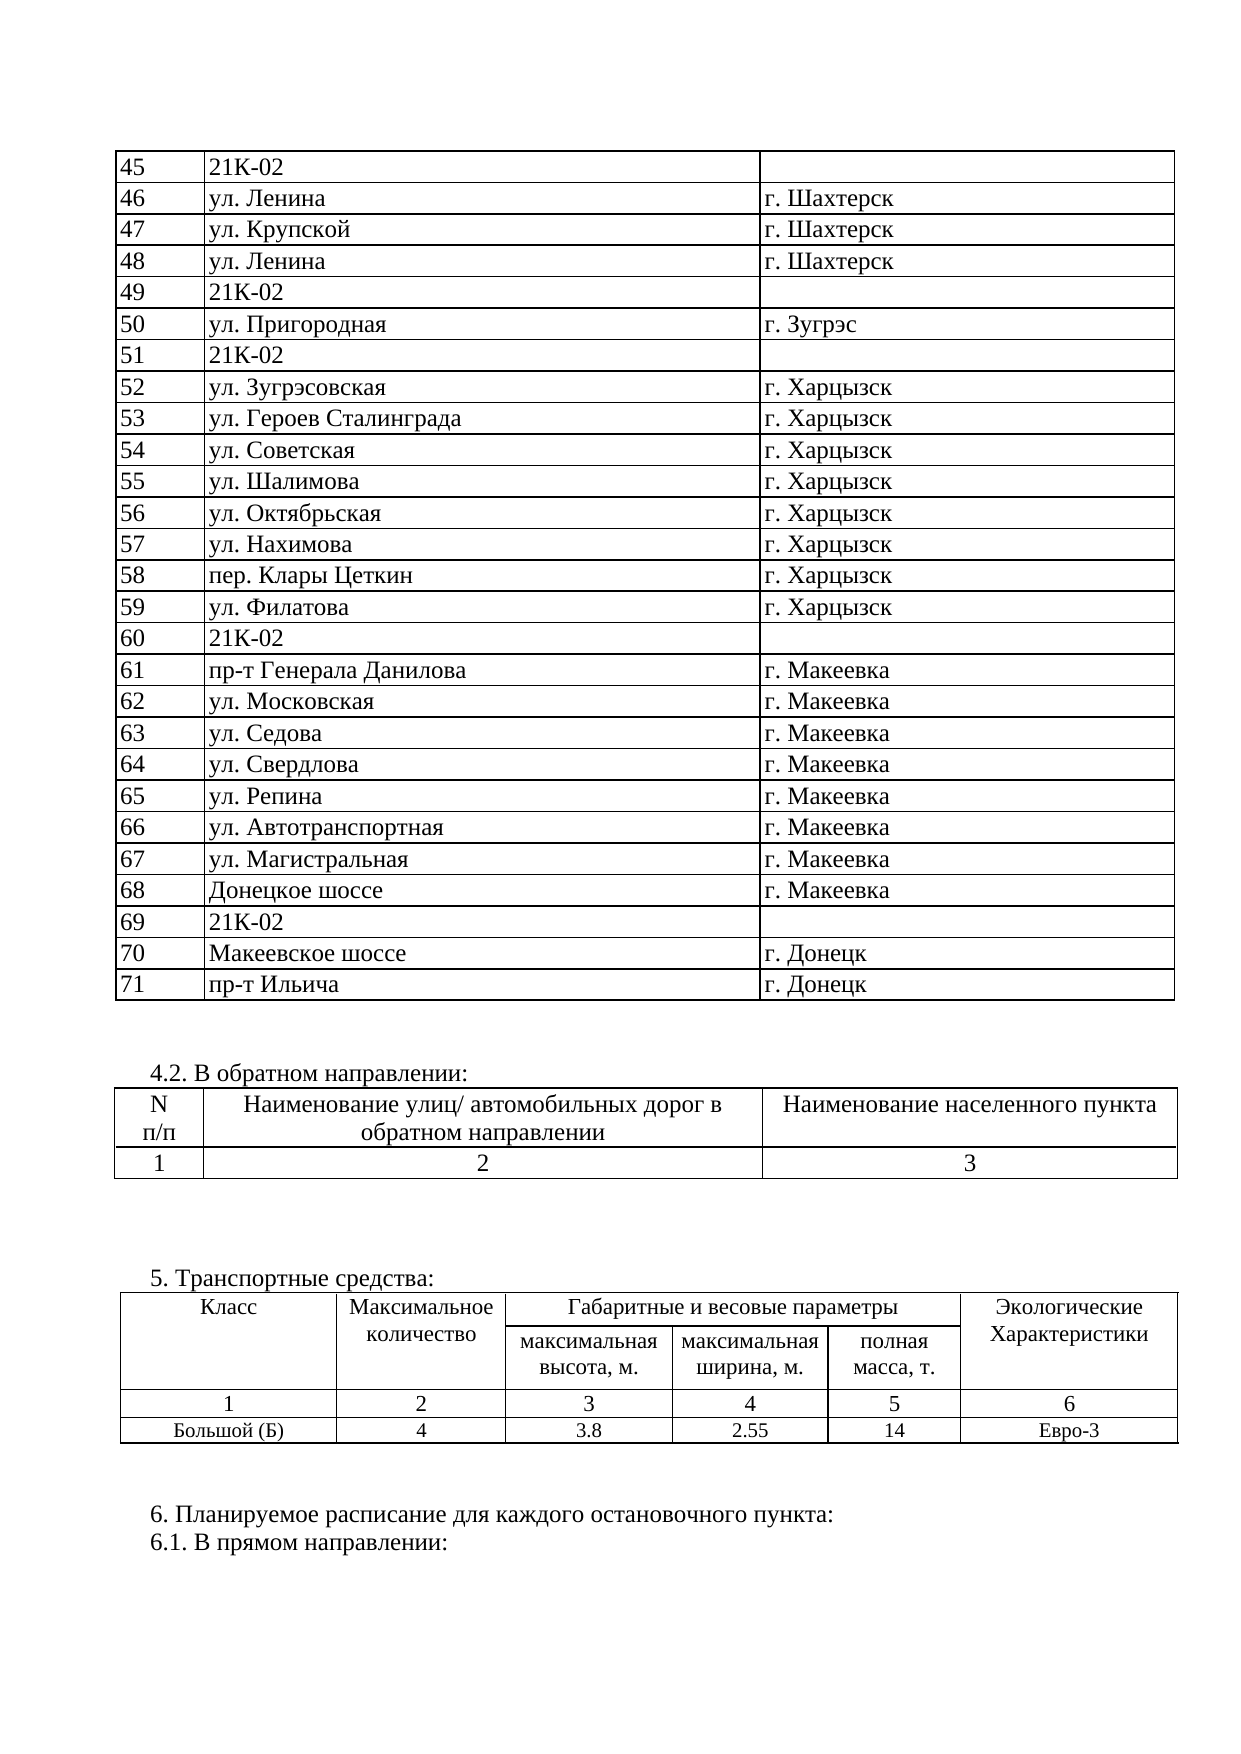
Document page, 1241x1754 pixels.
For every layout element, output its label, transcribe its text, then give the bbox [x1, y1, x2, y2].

text 4.2. В обратном направлении: [150, 1058, 1090, 1087]
table_cell Макеевское шоссе [205, 938, 759, 968]
table_cell ул. Ленина [205, 183, 759, 213]
table_cell Донецкое шоссе [205, 875, 759, 905]
table_cell г. Харцызск [761, 592, 1174, 622]
table_cell г. Шахтерск [761, 215, 1174, 244]
table_cell Евро-3 [961, 1418, 1177, 1442]
text 6. Планируемое расписание для каждого остановочного пункта: [150, 1499, 1090, 1527]
table_cell 21К-02 [205, 907, 759, 936]
table_cell 61 [117, 655, 204, 685]
table_header Наименование населенного пункта [763, 1089, 1177, 1146]
table_header Максимальное количество [337, 1293, 505, 1388]
table_cell максимальная ширина, м. [673, 1327, 827, 1388]
table_cell г. Макеевка [761, 844, 1174, 873]
table_header N п/п [115, 1089, 203, 1146]
table_cell 69 [117, 907, 204, 936]
table_cell г. Шахтерск [761, 183, 1174, 213]
table_cell максимальная высота, м. [506, 1327, 672, 1388]
table_cell ул. Шалимова [205, 466, 759, 496]
table_cell полная масса, т. [829, 1327, 960, 1388]
table_cell г. Харцызск [761, 372, 1174, 402]
table_cell г. Донецк [761, 938, 1174, 968]
text 6.1. В прямом направлении: [150, 1527, 1090, 1556]
table_cell 51 [117, 340, 204, 370]
table_cell 53 [117, 403, 204, 433]
table_cell 70 [117, 938, 204, 968]
table_cell 56 [117, 498, 204, 527]
table_cell ул. Крупской [205, 215, 759, 244]
table_cell 1 [121, 1390, 336, 1416]
table_cell 5 [829, 1390, 960, 1416]
table_cell 3 [506, 1390, 672, 1416]
table_cell [761, 152, 1174, 181]
table_cell [761, 623, 1174, 653]
table_cell ул. Героев Сталинграда [205, 403, 759, 433]
table_cell ул. Филатова [205, 592, 759, 622]
table_cell 66 [117, 812, 204, 842]
table_cell ул. Автотранспортная [205, 812, 759, 842]
table_cell 52 [117, 372, 204, 402]
table_cell ул. Нахимова [205, 529, 759, 559]
table_cell 3 [763, 1146, 1177, 1178]
table_cell г. Макеевка [761, 655, 1174, 685]
table_cell 68 [117, 875, 204, 905]
table_header Наименование улиц/ автомобильных дорог в обратном направлении [204, 1089, 762, 1146]
table_cell г. Донецк [761, 970, 1174, 999]
table_cell 48 [117, 246, 204, 276]
table_cell ул. Седова [205, 718, 759, 748]
table_cell Большой (Б) [121, 1418, 336, 1442]
table_cell 57 [117, 529, 204, 559]
table_cell 50 [117, 309, 204, 339]
table_cell 46 [117, 183, 204, 213]
table_cell ул. Советская [205, 435, 759, 464]
table_cell г. Макеевка [761, 749, 1174, 779]
table_cell 63 [117, 718, 204, 748]
table_cell 65 [117, 781, 204, 811]
table_cell 6 [961, 1390, 1177, 1416]
table_cell [761, 277, 1174, 307]
table_cell г. Макеевка [761, 781, 1174, 811]
table_cell г. Харцызск [761, 498, 1174, 527]
table_cell 2 [337, 1390, 505, 1416]
table_cell г. Макеевка [761, 686, 1174, 716]
table_cell г. Харцызск [761, 561, 1174, 590]
table_cell 59 [117, 592, 204, 622]
table_cell 4 [673, 1390, 827, 1416]
table_cell ул. Магистральная [205, 844, 759, 873]
table_cell г. Макеевка [761, 812, 1174, 842]
table_cell г. Харцызск [761, 466, 1174, 496]
table_cell [761, 907, 1174, 936]
table_cell ул. Московская [205, 686, 759, 716]
table_cell 64 [117, 749, 204, 779]
table_cell 60 [117, 623, 204, 653]
table_cell 4 [337, 1418, 505, 1442]
table_cell г. Шахтерск [761, 246, 1174, 276]
table_cell 2 [204, 1148, 762, 1178]
table_cell [761, 340, 1174, 370]
table_cell 47 [117, 215, 204, 244]
table_cell 58 [117, 561, 204, 590]
table_cell 45 [117, 152, 204, 181]
table_cell ул. Репина [205, 781, 759, 811]
table_cell 21К-02 [205, 152, 759, 181]
table_cell пр-т Ильича [205, 970, 759, 999]
table_cell 54 [117, 435, 204, 464]
table_cell 67 [117, 844, 204, 873]
table_cell пер. Клары Цеткин [205, 561, 759, 590]
table_cell ул. Свердлова [205, 749, 759, 779]
text 5. Транспортные средства: [150, 1263, 1090, 1292]
table_cell 14 [829, 1418, 960, 1442]
table_header Экологические Характеристики [961, 1293, 1177, 1388]
table_cell 21К-02 [205, 340, 759, 370]
table_cell ул. Октябрьская [205, 498, 759, 527]
table_cell 55 [117, 466, 204, 496]
table_cell г. Харцызск [761, 529, 1174, 559]
table_cell 1 [115, 1147, 203, 1178]
table_cell ул. Ленина [205, 246, 759, 276]
table_cell 49 [117, 277, 204, 307]
table_cell 62 [117, 686, 204, 716]
table_cell 3.8 [506, 1418, 672, 1442]
table_cell пр-т Генерала Данилова [205, 655, 759, 685]
table_cell 71 [117, 970, 204, 999]
table_cell г. Макеевка [761, 875, 1174, 905]
table_cell г. Макеевка [761, 718, 1174, 748]
table_cell 21К-02 [205, 277, 759, 307]
table_cell г. Зугрэс [761, 309, 1174, 339]
table_cell 21К-02 [205, 623, 759, 653]
table_header Габаритные и весовые параметры [506, 1293, 960, 1325]
table_cell ул. Пригородная [205, 309, 759, 339]
table_cell г. Харцызск [761, 403, 1174, 433]
table_cell 2.55 [673, 1418, 827, 1442]
table_cell г. Харцызск [761, 435, 1174, 464]
table_cell ул. Зугрэсовская [205, 372, 759, 402]
table_header Класс [121, 1293, 336, 1388]
